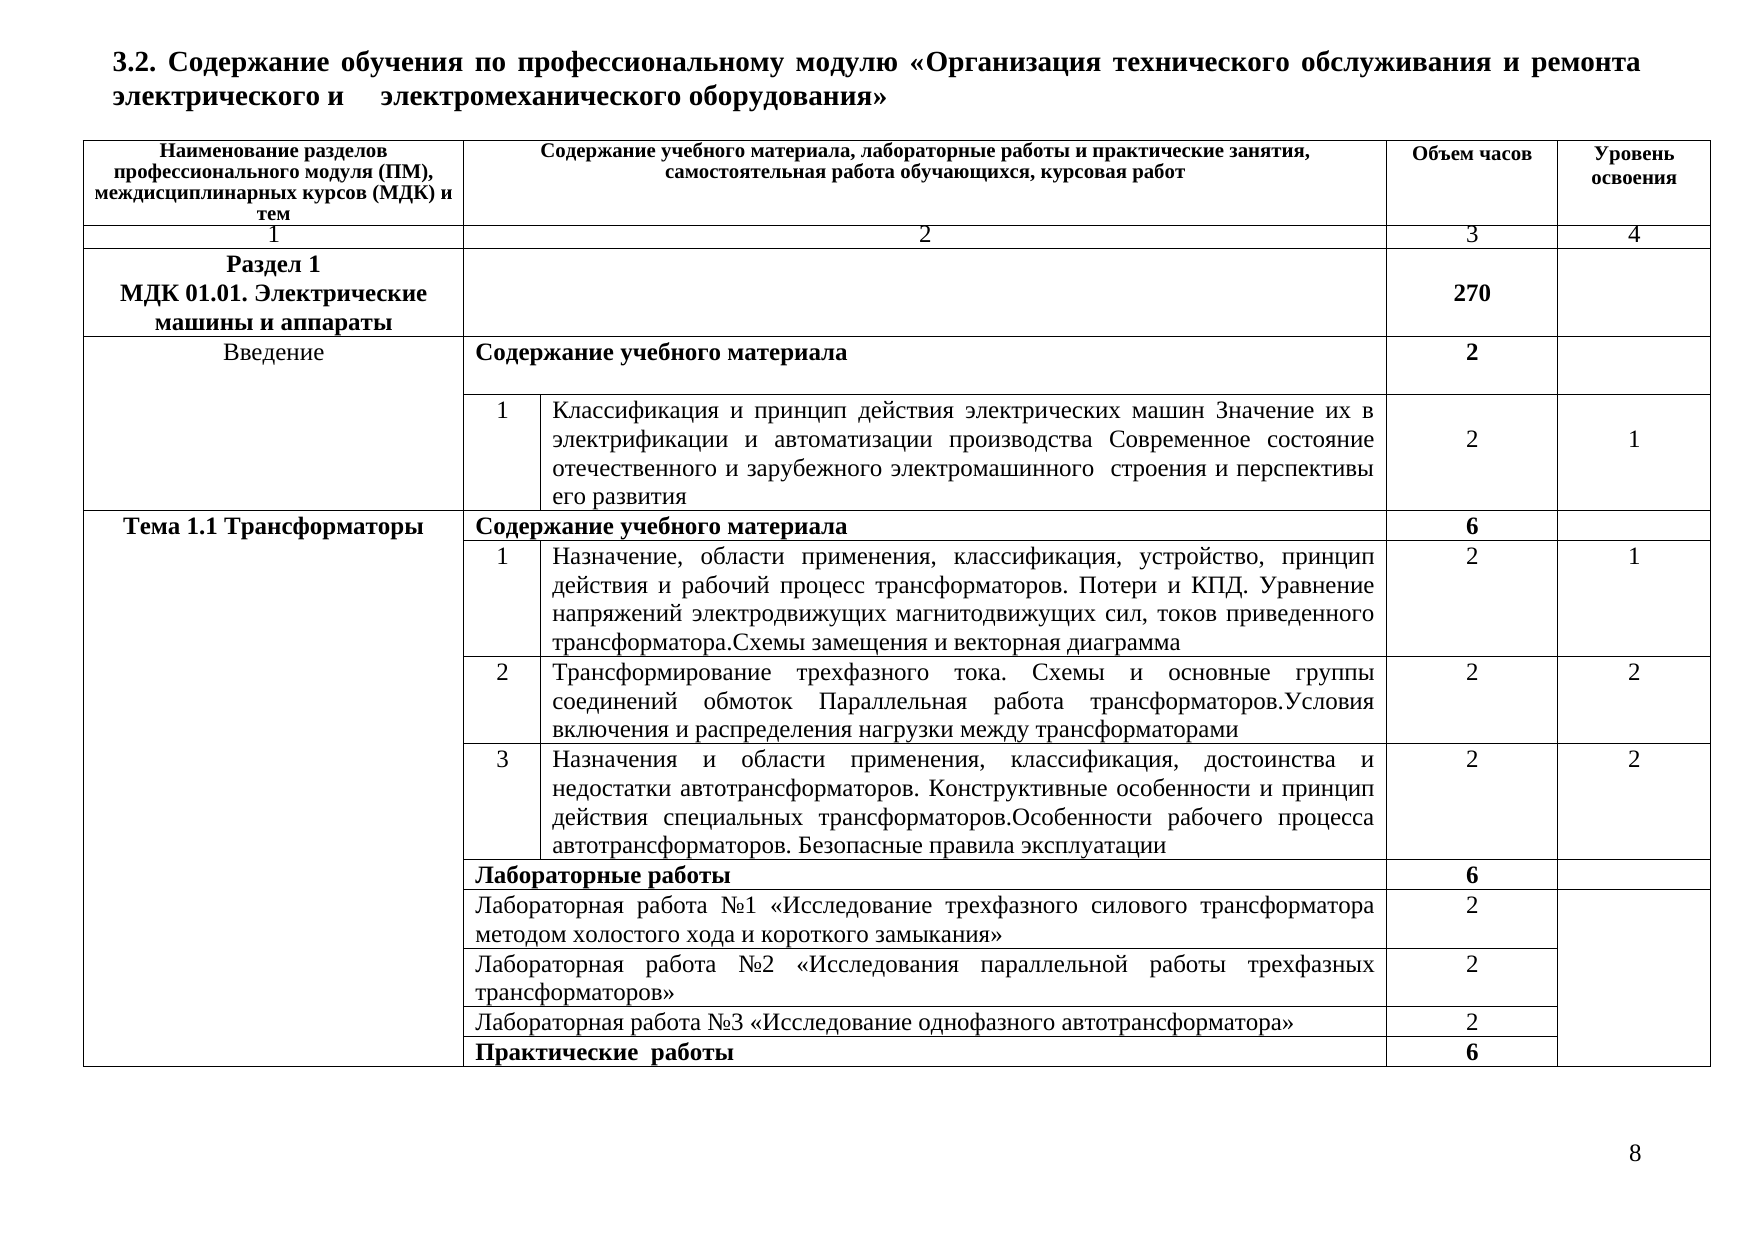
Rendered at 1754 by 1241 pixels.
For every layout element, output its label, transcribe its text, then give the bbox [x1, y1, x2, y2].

table_cell 6 [1387, 511, 1557, 540]
text 3.2. Содержание обучения по профессиональному модулю «Организация технического обслуживания и ремонта электрического и электромеханического оборудования» [112, 44, 1641, 111]
table_cell Назначения и области применения, классификация, достоинства и недостатки автотрансформаторов. Конструктивные особенности и принцип действия специальных трансформаторов.Особенности рабочего процесса автотрансформаторов. Безопасные правила эксплуатации [541, 744, 1386, 859]
table_cell [1558, 890, 1710, 1066]
table_cell 2 [464, 657, 540, 743]
table_cell 3 [1387, 226, 1557, 248]
table_cell 2 [1387, 657, 1557, 743]
table_header Объем часов [1387, 141, 1557, 224]
table_cell Лабораторная работа №3 «Исследование однофазного автотрансформатора» [464, 1007, 1386, 1036]
table_cell 2 [1558, 744, 1710, 859]
table_cell 6 [1387, 860, 1557, 889]
table_cell Назначение, области применения, классификация, устройство, принцип действия и рабочий процесс трансформаторов. Потери и КПД. Уравнение напряжений электродвижущих магнитодвижущих сил, токов приведенного трансформатора.Схемы замещения и векторная диаграмма [541, 541, 1386, 656]
table_cell 6 [1387, 1037, 1557, 1066]
table_cell 2 [1387, 395, 1557, 510]
table_cell Классификация и принцип действия электрических машин Значение их в электрификации и автоматизации производства Современное состояние отечественного и зарубежного электромашинного строения и перспективы его развития [541, 395, 1386, 510]
table_cell 2 [1387, 337, 1557, 394]
table_header Уровень освоения [1558, 141, 1710, 224]
table_cell 1 [1558, 395, 1710, 510]
table_header Наименование разделов профессионального модуля (ПМ), междисциплинарных курсов (МДК) и тем [84, 141, 463, 224]
table_cell [1558, 337, 1710, 394]
table_cell Лабораторная работа №1 «Исследование трехфазного силового трансформатора методом холостого хода и короткого замыкания» [464, 890, 1386, 948]
table_cell [1558, 511, 1710, 540]
table_cell 1 [464, 395, 540, 510]
table_cell Содержание учебного материала [464, 511, 1386, 540]
table_cell Введение [84, 337, 463, 510]
table_cell 1 [464, 541, 540, 656]
table_cell Тема 1.1 Трансформаторы [84, 511, 463, 1066]
table_cell 2 [1387, 744, 1557, 859]
table_cell Раздел 1 МДК 01.01. Электрические машины и аппараты [84, 249, 463, 336]
table_cell Лабораторная работа №2 «Исследования параллельной работы трехфазных трансформаторов» [464, 949, 1386, 1006]
table_cell Практические работы [464, 1037, 1386, 1066]
table_cell 2 [1558, 657, 1710, 743]
table_cell 2 [1387, 1007, 1557, 1036]
table_cell [1558, 249, 1710, 336]
table_cell [1558, 860, 1710, 889]
table_cell 3 [464, 744, 540, 859]
table_cell Лабораторные работы [464, 860, 1386, 889]
table_cell Содержание учебного материала [464, 337, 1386, 394]
table_cell 2 [1387, 949, 1557, 1006]
table_cell Трансформирование трехфазного тока. Схемы и основные группы соединений обмоток Параллельная работа трансформаторов.Условия включения и распределения нагрузки между трансформаторами [541, 657, 1386, 743]
table_cell 270 [1387, 249, 1557, 336]
table_header Содержание учебного материала, лабораторные работы и практические занятия, самостоятельная работа обучающихся, курсовая работ [464, 141, 1386, 224]
table_cell 4 [1558, 226, 1710, 248]
table_cell 1 [1558, 541, 1710, 656]
table_cell 2 [1387, 890, 1557, 948]
table_cell 2 [464, 226, 1386, 248]
table_cell 1 [84, 226, 463, 248]
table_cell 2 [1387, 541, 1557, 656]
table_cell [464, 249, 1386, 336]
